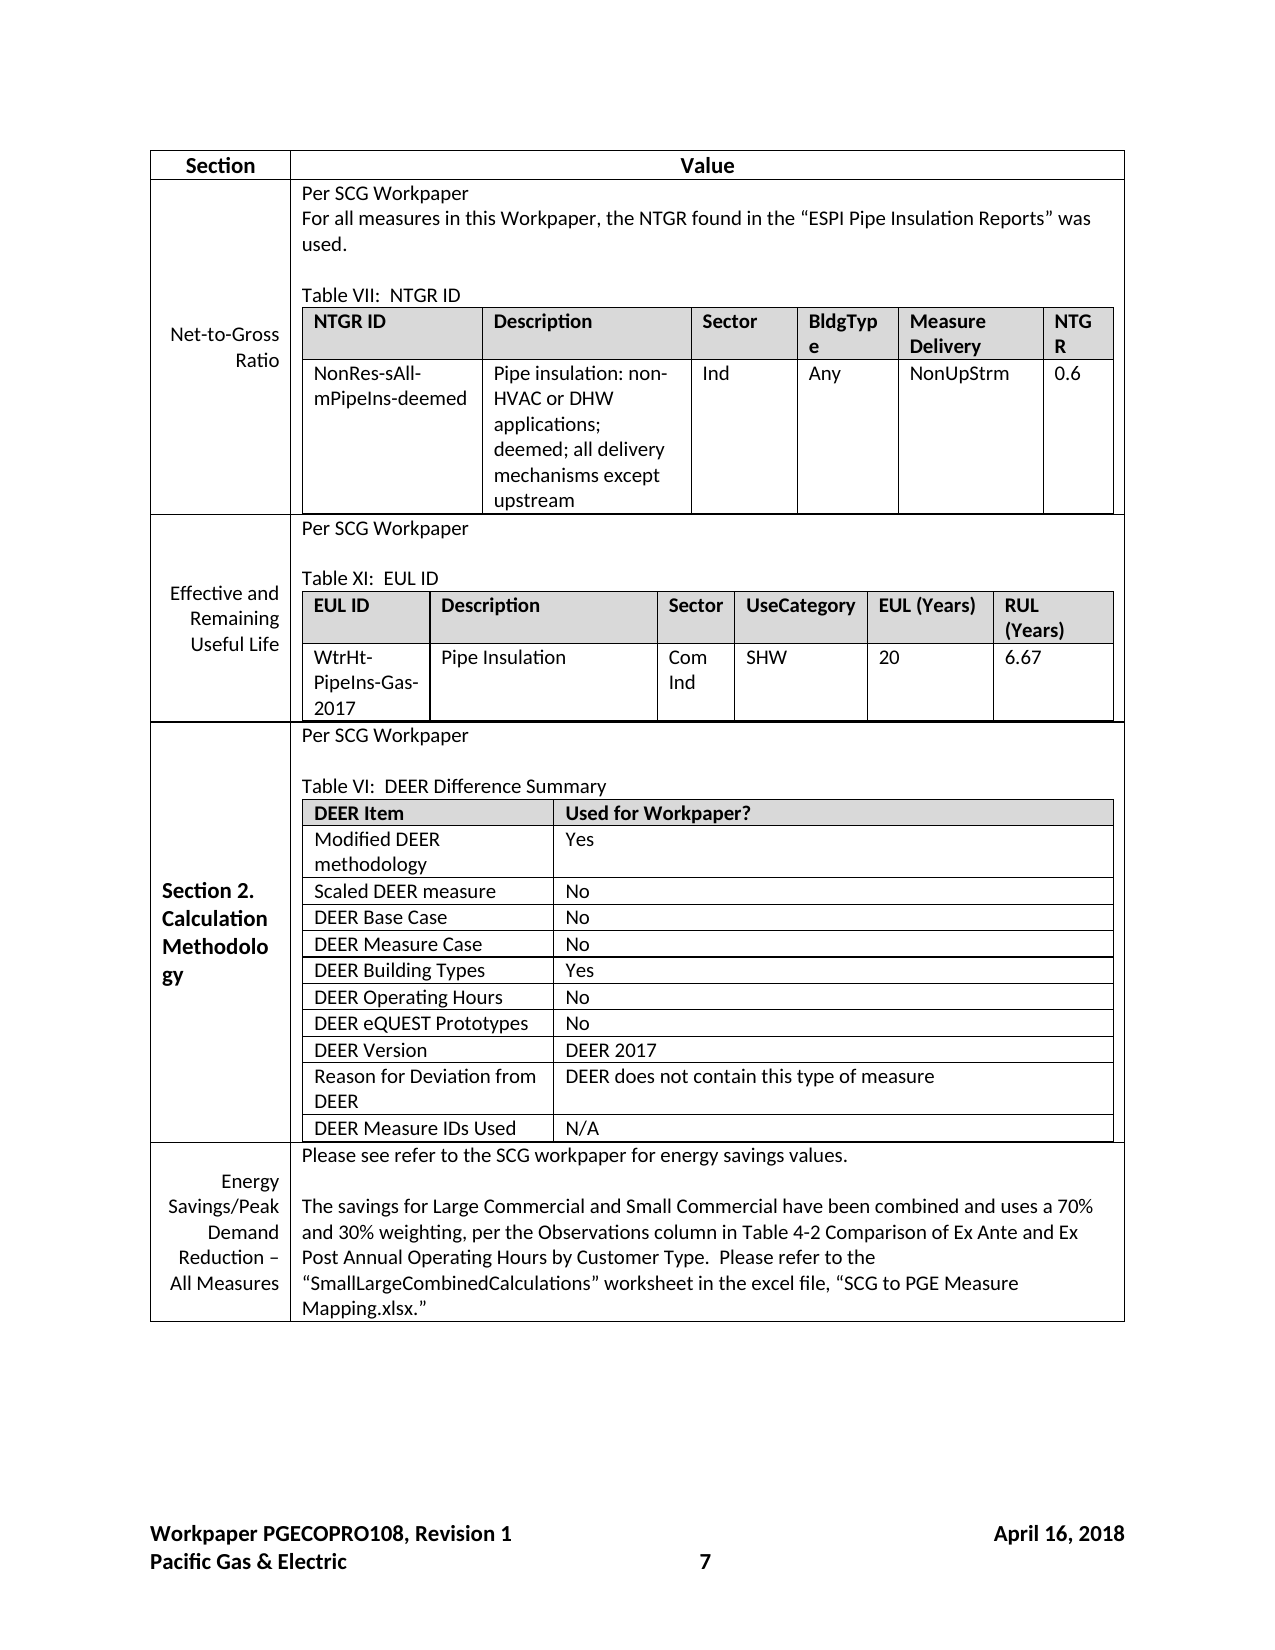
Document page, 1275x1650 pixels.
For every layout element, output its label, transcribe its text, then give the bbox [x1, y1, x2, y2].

table_cell Per SCG Workpaper Table XI: EUL ID [291, 515, 1124, 721]
table_cell Section 2. Calculation Methodology [151, 723, 290, 1142]
table_cell Per SCG Workpaper Table VI: DEER Difference Summary [291, 723, 1124, 1142]
table_cell Energy Savings/Peak Demand Reduction – All Measures [151, 1143, 290, 1321]
table_cell Please see refer to the SCG workpaper for energy savings values. The savings for Large Commercial and Small Commercial have been combined and uses a 70% and 30% weighting, per the Observations column in Table 4-2 Comparison of Ex Ante and Ex Post Annual Operating Hours by Customer Type. Please refer to the “SmallLargeCombinedCalculations” worksheet in the excel file, “SCG to PGE Measure Mapping.xlsx.” [291, 1143, 1124, 1321]
table_header Value [291, 151, 1124, 179]
table_header Section [151, 151, 290, 179]
table_cell Effective and Remaining Useful Life [151, 515, 290, 721]
table_cell Net-to-Gross Ratio [151, 180, 290, 514]
table_cell Per SCG Workpaper For all measures in this Workpaper, the NTGR found in the “ESPI Pipe Insulation Reports” was used. Table VII: NTGR ID [291, 180, 1124, 514]
